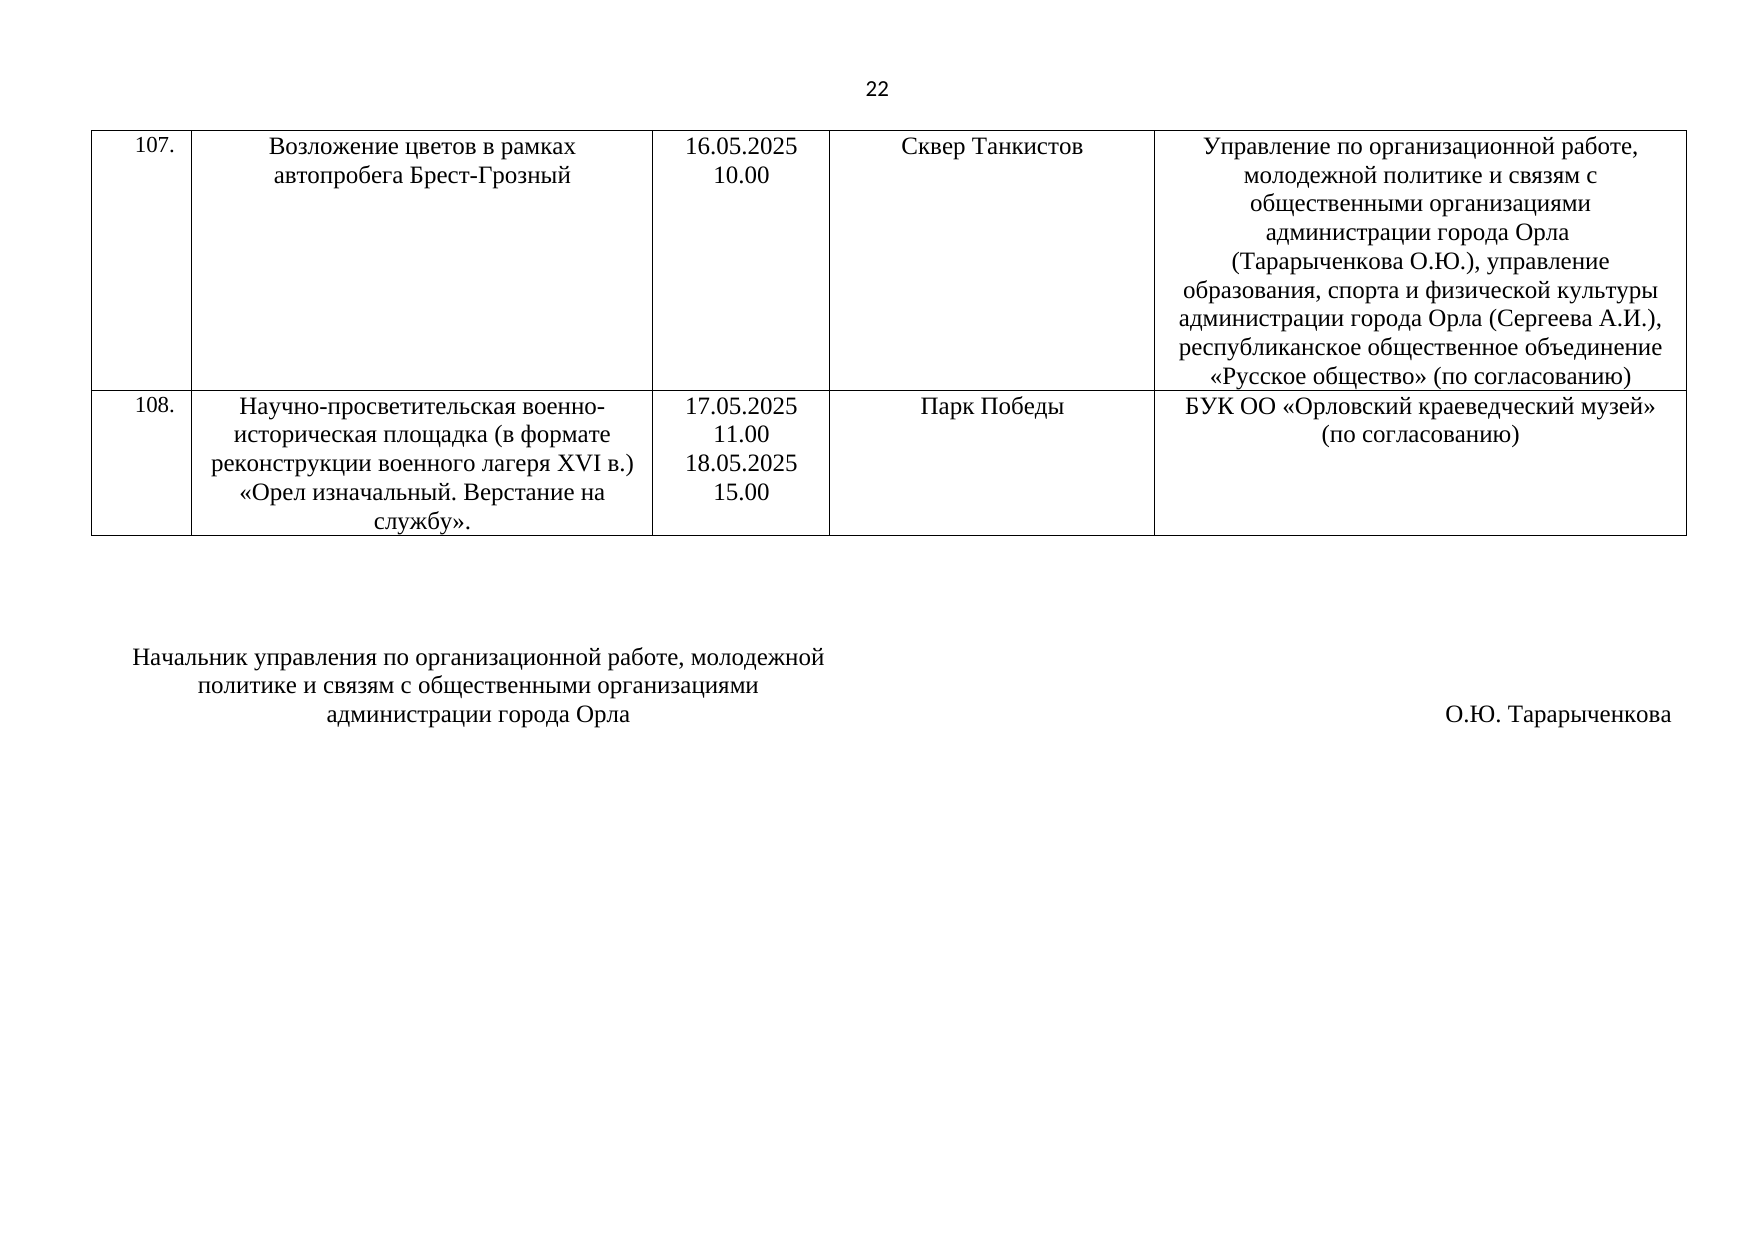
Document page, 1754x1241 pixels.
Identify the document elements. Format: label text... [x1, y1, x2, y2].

table_cell Сквер Танкистов [830, 131, 1154, 390]
table_cell БУК ОО «Орловский краеведческий музей» (по согласованию) [1155, 391, 1686, 534]
table_cell Управление по организационной работе, молодежной политике и связям с общественными организациями администрации города Орла (Тарарыченкова О.Ю.), управление образования, спорта и физической культуры администрации города Орла (Сергеева А.И.), республиканское общественное объединение «Русское общество» (по согласованию) [1155, 131, 1686, 390]
table_cell 16.05.2025 10.00 [653, 131, 829, 390]
table_header О.Ю. Тарарыченкова [865, 642, 1686, 785]
table_cell Парк Победы [830, 391, 1154, 534]
table_header Начальник управления по организационной работе, молодежной политике и связям с общественными организациями администрации города Орла [92, 642, 865, 785]
table_cell 17.05.2025 11.00 18.05.2025 15.00 [653, 391, 829, 534]
table_cell Возложение цветов в рамках автопробега Брест-Грозный [192, 131, 652, 390]
table_cell Научно-просветительская военно-историческая площадка (в формате реконструкции военного лагеря XVI в.) «Орел изначальный. Верстание на службу». [192, 391, 652, 534]
table_cell [92, 391, 191, 534]
table_cell [92, 131, 191, 390]
